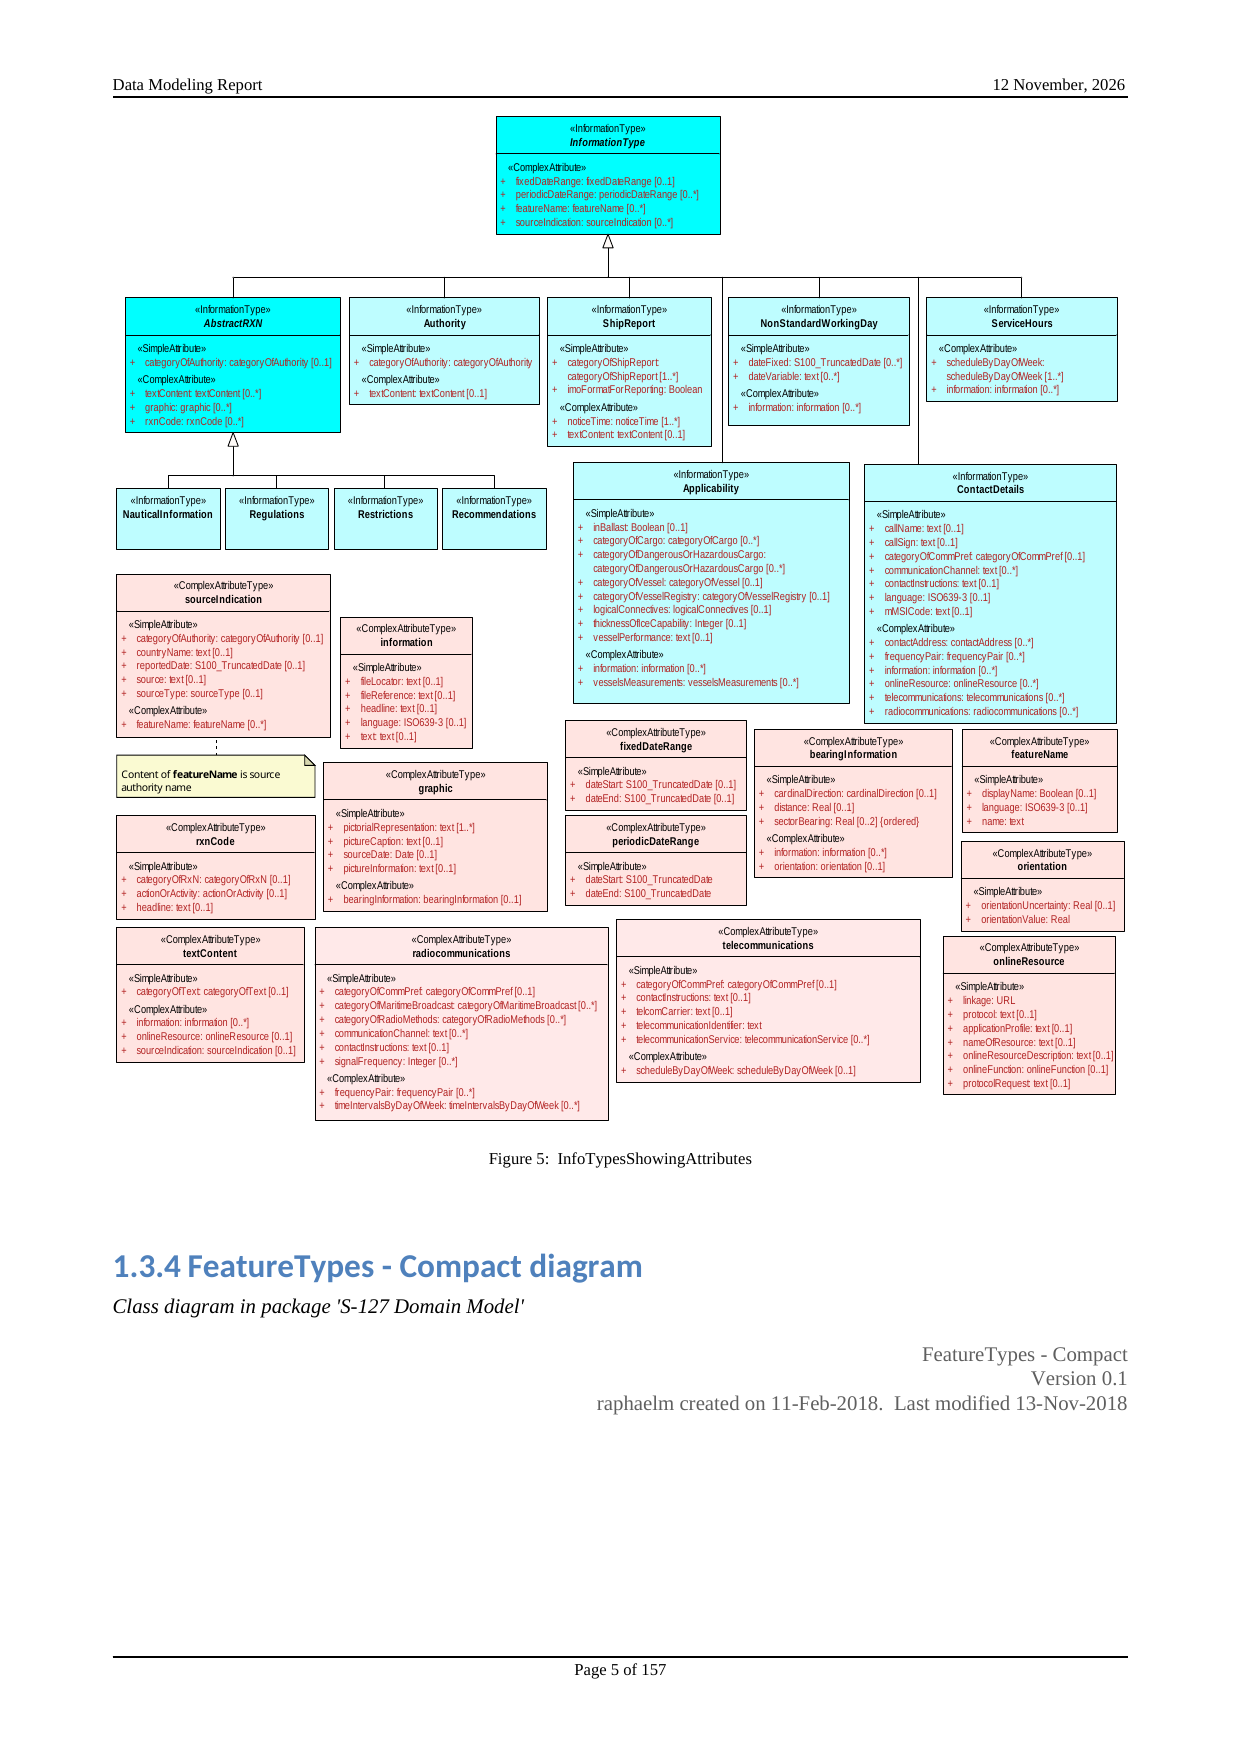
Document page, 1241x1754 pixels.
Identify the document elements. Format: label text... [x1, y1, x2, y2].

text Version 0.1 [112, 1366, 1128, 1390]
subtitle FeatureTypes - Compact diagram [112, 1245, 1128, 1286]
text Class diagram in package 'S-127 Domain Model' [112, 1294, 1128, 1318]
text FeatureTypes - Compact [112, 1342, 1128, 1366]
text InfoTypesShowingAttributes [112, 1149, 1128, 1168]
text raphaelm created on 11-Feb-2018. Last modified 13-Nov-2018 [112, 1390, 1128, 1414]
